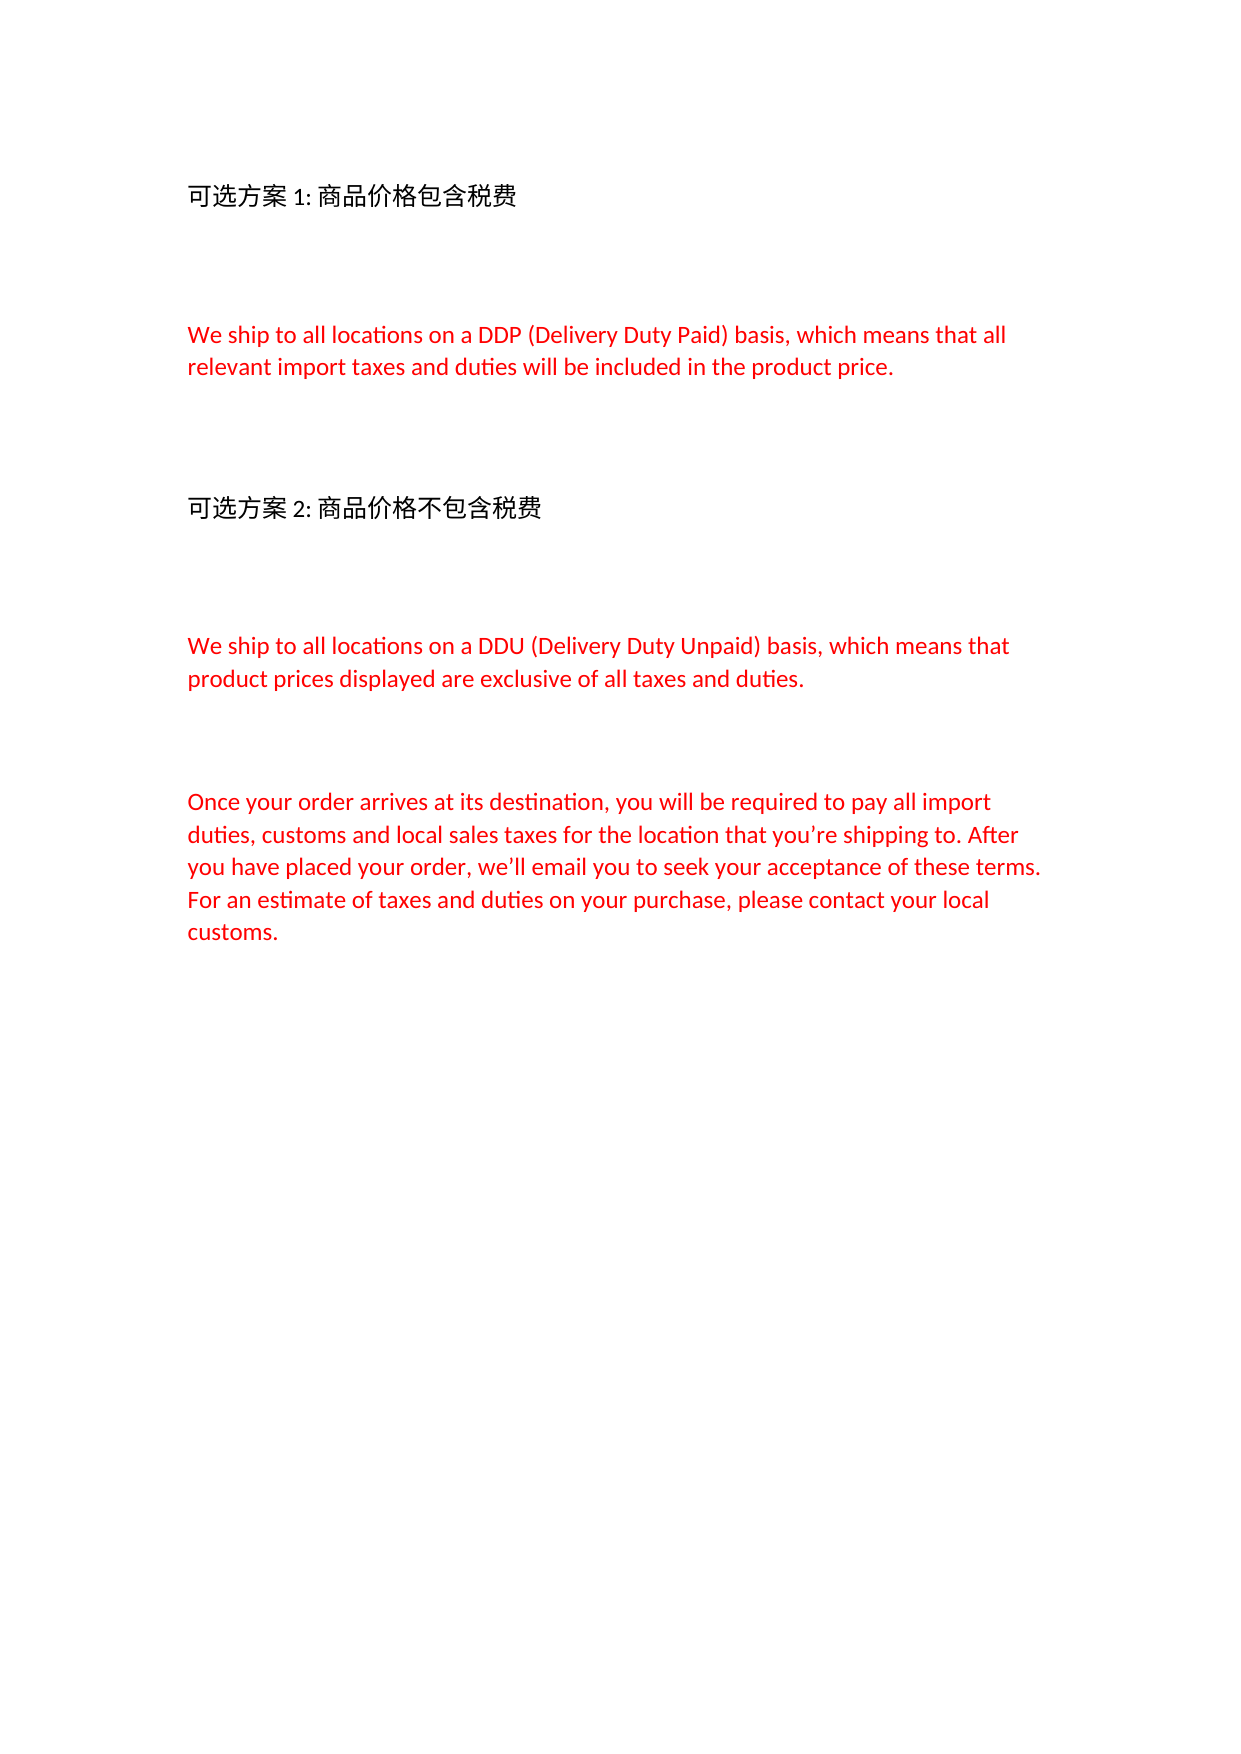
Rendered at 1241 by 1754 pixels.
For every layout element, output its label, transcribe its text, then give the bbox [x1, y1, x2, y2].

text Once your order arrives at its destination, you will be required to pay all import duties, customs and local sales taxes for the location that you’re shipping to. After you have placed your order, we’ll email you to seek your acceptance of these terms. For an estimate of taxes and duties on your purchase, please contact your local customs. [187, 785, 1053, 948]
text 可选方案2: 商品价格不包含税费 [187, 474, 1053, 539]
text We ship to all locations on a DDU (Delivery Duty Unpaid) basis, which means that product prices displayed are exclusive of all taxes and duties. [187, 629, 1053, 694]
text We ship to all locations on a DDP (Delivery Duty Paid) basis, which means that all relevant import taxes and duties will be included in the product price. [187, 318, 1053, 383]
text 可选方案1: 商品价格包含税费 [187, 162, 1053, 227]
